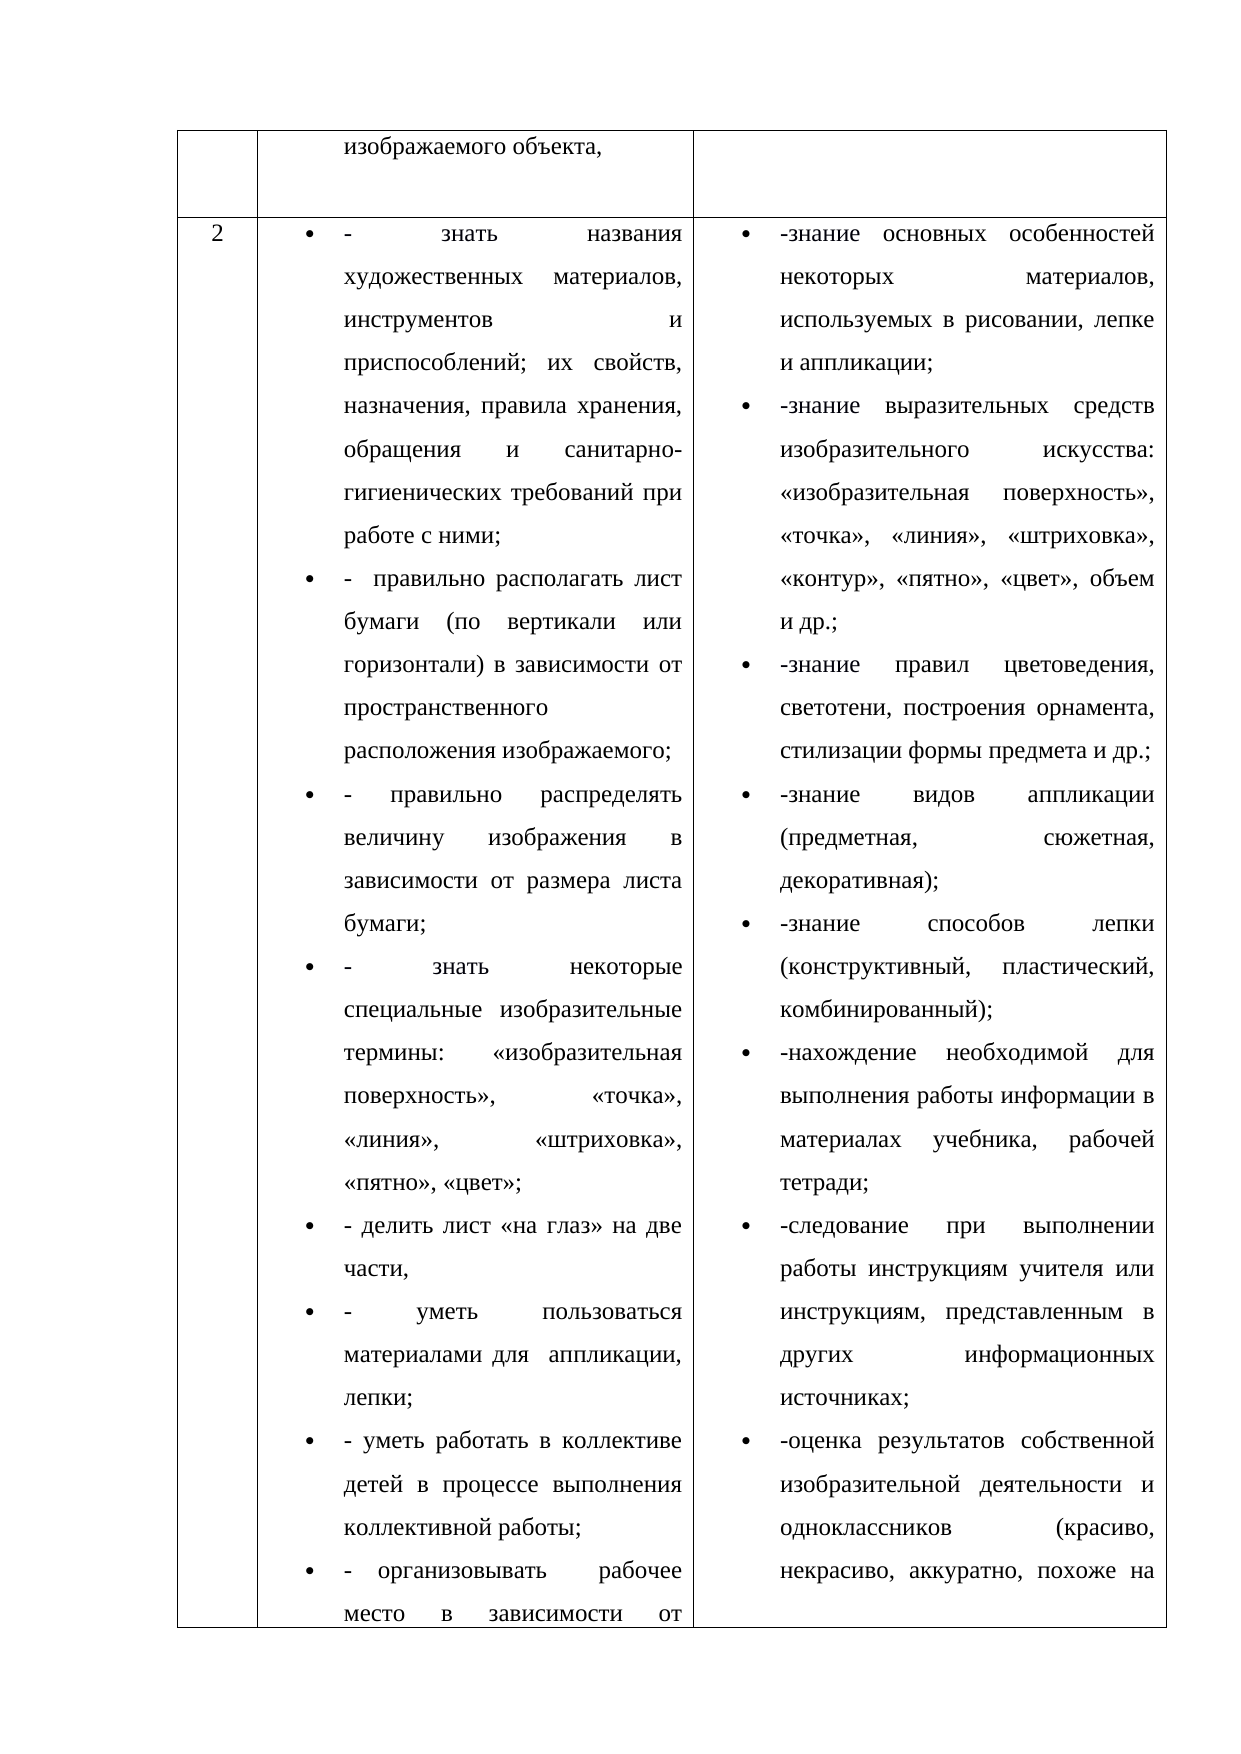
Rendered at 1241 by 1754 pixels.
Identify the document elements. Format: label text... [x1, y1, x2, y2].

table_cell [694, 218, 1166, 1627]
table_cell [694, 131, 1166, 217]
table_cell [258, 131, 693, 217]
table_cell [258, 218, 693, 1627]
table_cell 2 [178, 218, 257, 1627]
table_cell 1 [178, 131, 257, 217]
